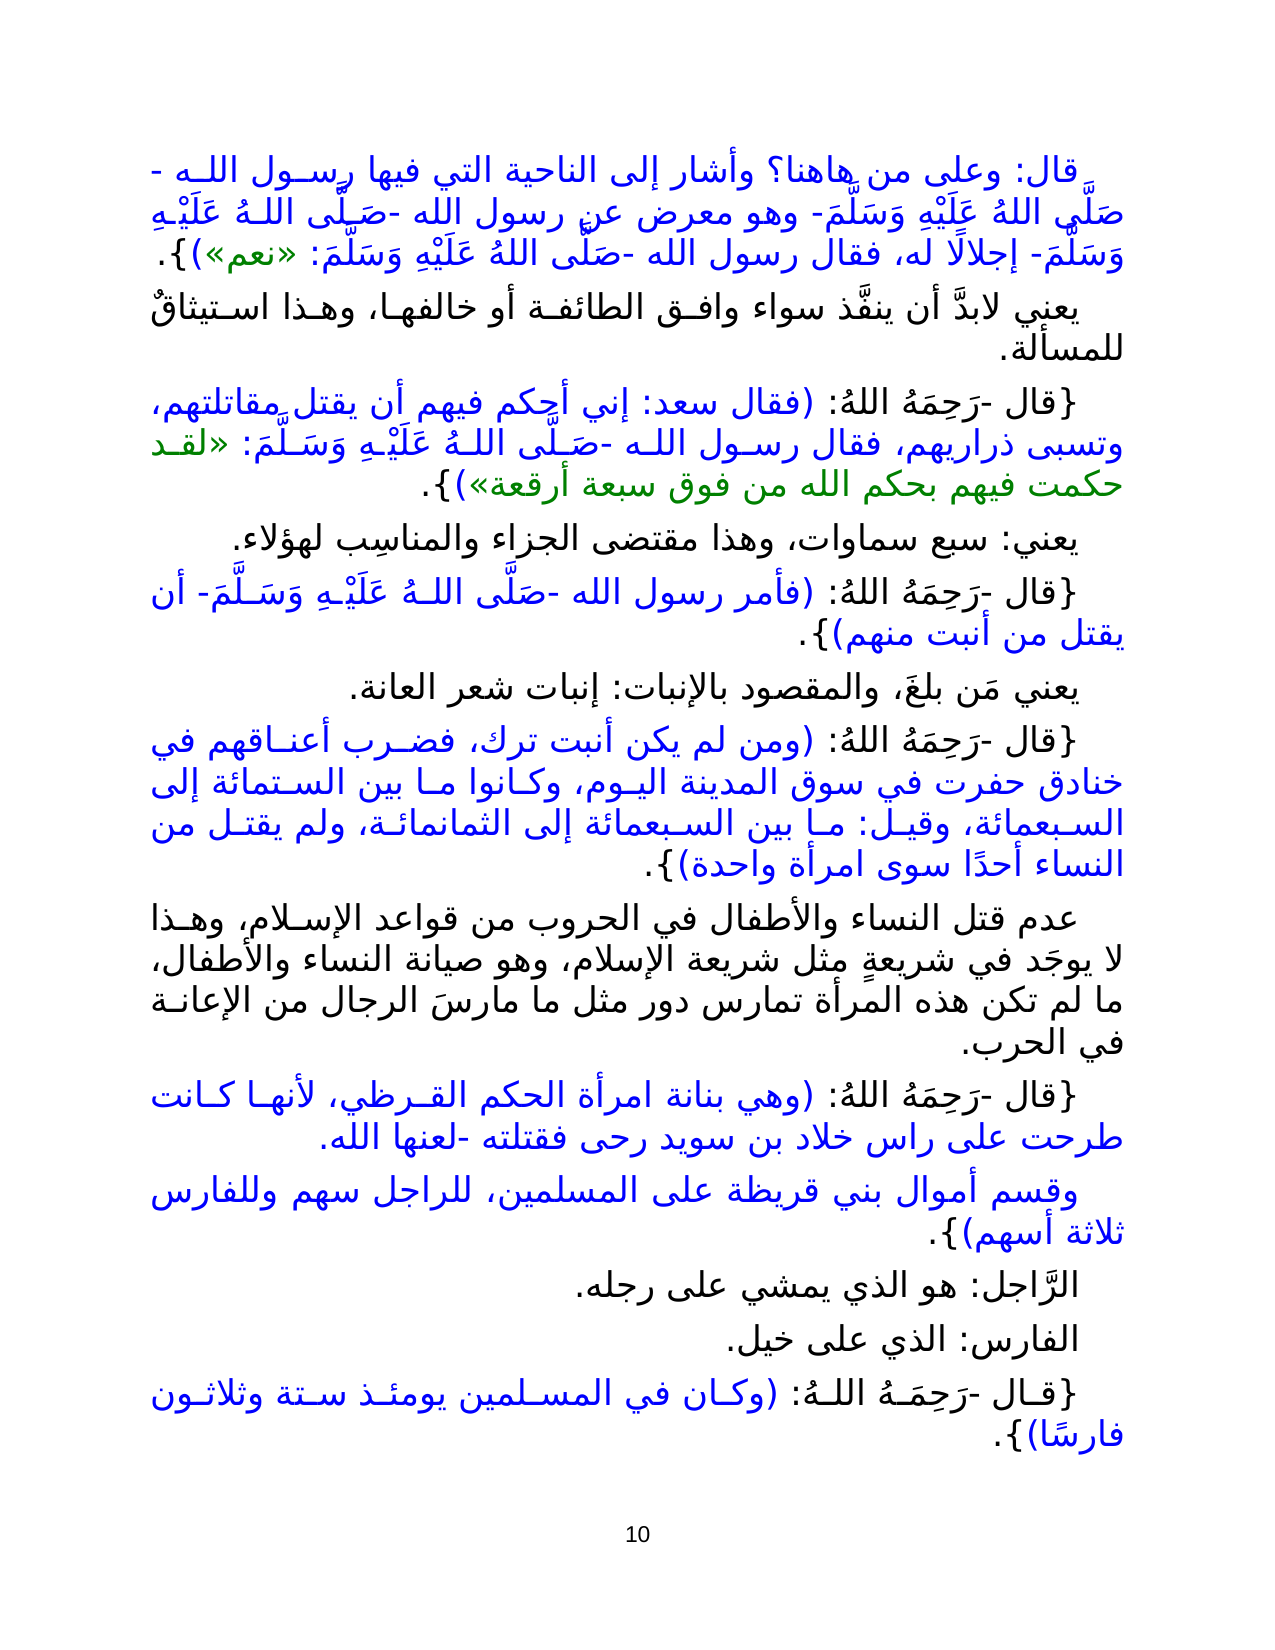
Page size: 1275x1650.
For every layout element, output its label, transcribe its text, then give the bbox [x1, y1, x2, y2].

text يعني مَن بلغَ، والمقصود بالإنبات: إنبات شعر العانة. [150, 666, 1125, 707]
text يعني لابدَّ أن ينفَّذ سواء وافق الطائفة أو خالفها، وهذا استيثاقٌ للمسألة. [150, 286, 1125, 369]
text الفارس: الذي على خيل. [150, 1319, 1125, 1360]
text قال: وعلى من هاهنا؟ وأشار إلى الناحية التي فيها رسول الله -صَلَّى اللهُ عَلَيْهِ وَسَلَّمَ- وهو معرض عن رسول الله -صَلَّى اللهُ عَلَيْهِ وَسَلَّمَ- إجلالًا له، فقال رسول الله -صَلَّى اللهُ عَلَيْهِ وَسَلَّمَ: «نعم»)}. [150, 150, 1125, 274]
text يعني: سبع سماوات، وهذا مقتضى الجزاء والمناسِب لهؤلاء. [150, 517, 1125, 559]
text {قال -رَحِمَهُ اللهُ: (وهي بنانة امرأة الحكم القرظي، لأنها كانت طرحت على راس خلاد بن سويد رحى فقتلته -لعنها الله. [150, 1075, 1125, 1157]
text الرَّاجل: هو الذي يمشي على رجله. [150, 1265, 1125, 1306]
text {قال -رَحِمَهُ اللهُ: (ومن لم يكن أنبت ترك، فضرب أعناقهم في خنادق حفرت في سوق المدينة اليوم، وكانوا ما بين الستمائة إلى السبعمائة، وقيل: ما بين السبعمائة إلى الثمانمائة، ولم يقتل من النساء أحدًا سوى امرأة واحدة)}. [150, 720, 1125, 885]
text {قال -رَحِمَهُ اللهُ: (وكان في المسلمين يومئذ ستة وثلاثون فارسًا)}. [150, 1372, 1125, 1455]
text وقسم أموال بني قريظة على المسلمين، للراجل سهم وللفارس ثلاثة أسهم)}. [150, 1170, 1125, 1252]
text {قال -رَحِمَهُ اللهُ: (فأمر رسول الله -صَلَّى اللهُ عَلَيْهِ وَسَلَّمَ- أن يقتل من أنبت منهم)}. [150, 571, 1125, 654]
text عدم قتل النساء والأطفال في الحروب من قواعد الإسلام، وهذا لا يوجَد في شريعةٍ مثل شريعة الإسلام، وهو صيانة النساء والأطفال، ما لم تكن هذه المرأة تمارس دور مثل ما مارسَ الرجال من الإعانة في الحرب. [150, 897, 1125, 1062]
text {قال -رَحِمَهُ اللهُ: (فقال سعد: إني أحكم فيهم أن يقتل مقاتلتهم، وتسبى ذراريهم، فقال رسول الله -صَلَّى اللهُ عَلَيْهِ وَسَلَّمَ: «لقد حكمت فيهم بحكم الله من فوق سبعة أرقعة»)}. [150, 381, 1125, 505]
